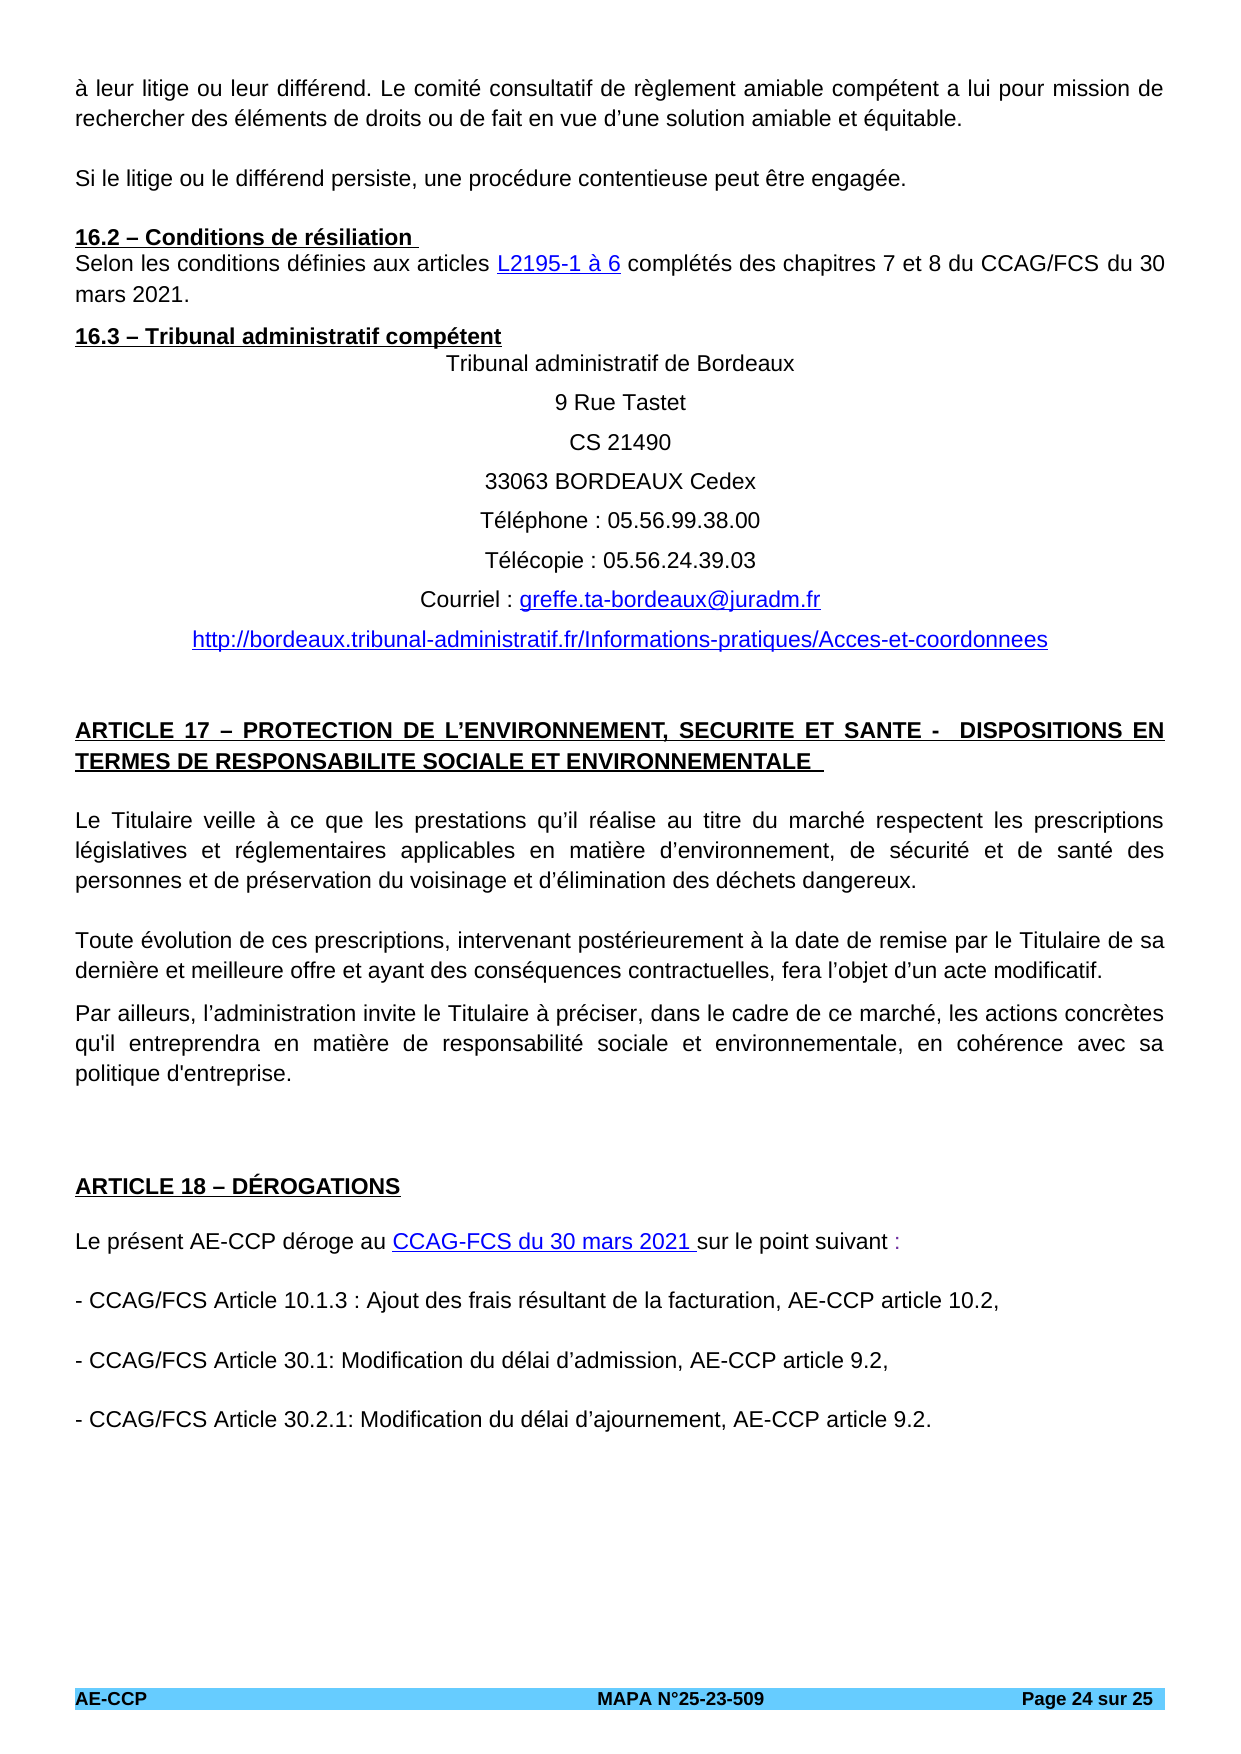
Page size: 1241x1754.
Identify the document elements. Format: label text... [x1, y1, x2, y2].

text Toute évolution de ces prescriptions, intervenant postérieurement à la date de remise par le Titulaire de sa dernière et meilleure offre et ayant des conséquences contractuelles, fera l’objet d’un acte modificatif. [75, 927, 1165, 983]
text - CCAG/FCS Article 10.1.3 : Ajout des frais résultant de la facturation, AE-CCP article 10.2, [75, 1287, 1165, 1314]
text - CCAG/FCS Article 30.2.1: Modification du délai d’ajournement, AE-CCP article 9.2. [75, 1406, 1165, 1432]
text Télécopie : 05.56.24.39.03 [75, 547, 1165, 573]
subtitle 16.3 – Tribunal administratif compétent [75, 323, 1165, 349]
text Si le litige ou le différend persiste, une procédure contentieuse peut être engagée. [75, 164, 1165, 191]
subtitle ARTICLE 17 – PROTECTION DE L’ENVIRONNEMENT, SECURITE ET SANTE - DISPOSITIONS EN TERMES DE RESPONSABILITE SOCIALE ET ENVIRONNEMENTALE [75, 741, 1165, 774]
text Le Titulaire veille à ce que les prestations qu’il réalise au titre du marché respectent les prescriptions législatives et réglementaires applicables en matière d’environnement, de sécurité et de santé des personnes et de préservation du voisinage et d’élimination des déchets dangereux. [75, 807, 1165, 894]
text Selon les conditions définies aux articles L2195-1 à 6 complétés des chapitres 7 et 8 du CCAG/FCS du 30 mars 2021. [75, 250, 1165, 307]
text Par ailleurs, l’administration invite le Titulaire à préciser, dans le cadre de ce marché, les actions concrètes qu'il entreprendra en matière de responsabilité sociale et environnementale, en cohérence avec sa politique d'entreprise. [75, 1000, 1165, 1086]
text Tribunal administratif de Bordeaux [75, 349, 1165, 376]
text - CCAG/FCS Article 30.1: Modification du délai d’admission, AE-CCP article 9.2, [75, 1347, 1165, 1373]
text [75, 75, 1165, 132]
text Téléphone : 05.56.99.38.00 [75, 507, 1165, 534]
text CS 21490 [75, 428, 1165, 455]
subtitle 16.2 – Conditions de résiliation [75, 224, 1165, 250]
text 33063 BORDEAUX Cedex [75, 468, 1165, 494]
subtitle ARTICLE 17 – PROTECTION DE L’ENVIRONNEMENT, SECURITE ET SANTE - DISPOSITIONS EN TERMES DE RESPONSABILITE SOCIALE ET ENVIRONNEMENTALE [75, 717, 1165, 740]
text 9 Rue Tastet [75, 389, 1165, 415]
text Le présent AE-CCP déroge au CCAG-FCS du 30 mars 2021 sur le point suivant : [75, 1228, 1165, 1254]
subtitle ARTICLE 18 – DÉROGATIONS [75, 1173, 1165, 1199]
text http://bordeaux.tribunal-administratif.fr/Informations-pratiques/Acces-et-coordonnees [75, 626, 1165, 652]
text Courriel : greffe.ta-bordeaux@juradm.fr [75, 586, 1165, 613]
